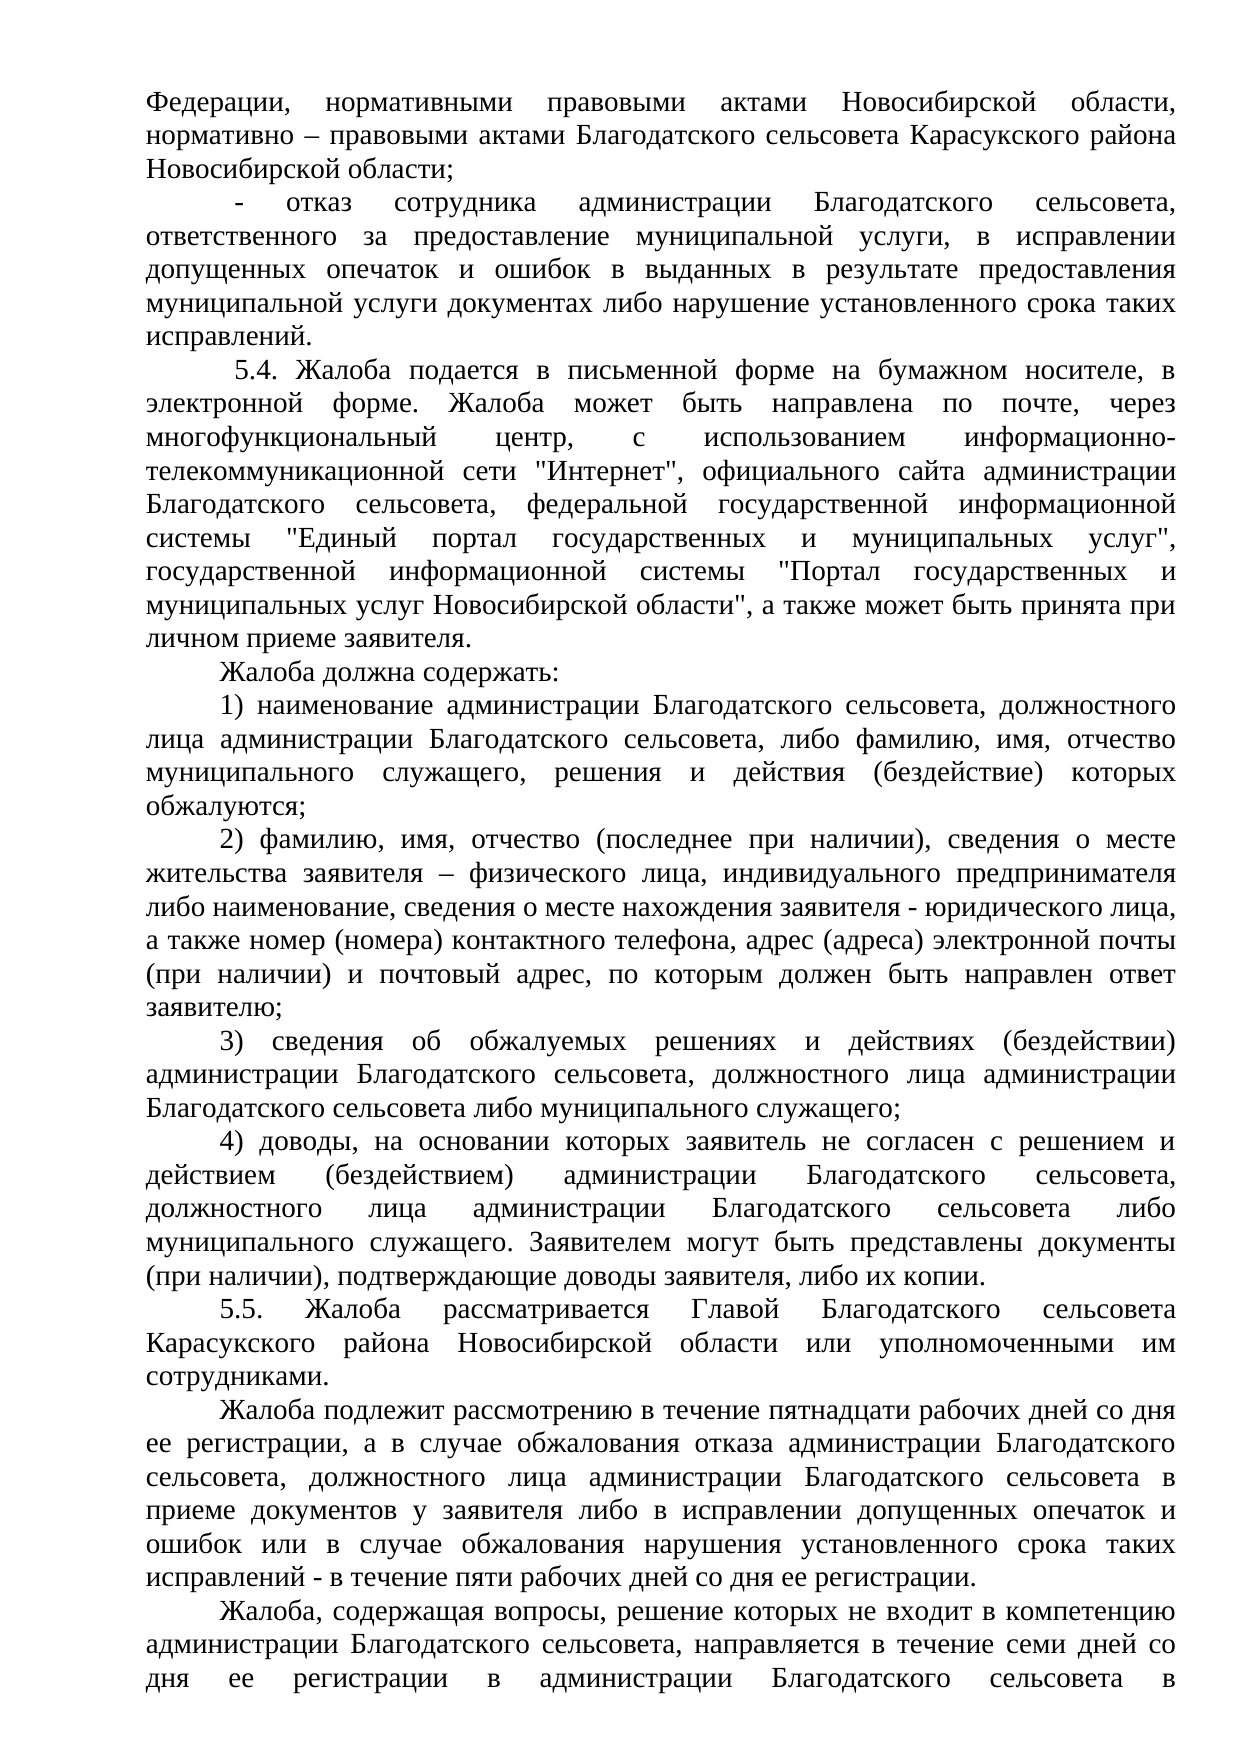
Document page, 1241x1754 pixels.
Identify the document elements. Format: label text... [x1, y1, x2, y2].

text 4) доводы, на основании которых заявитель не согласен с решением и действием (бездействием) администрации Благодатского сельсовета, должностного лица администрации Благодатского сельсовета либо муниципального служащего. Заявителем могут быть представлены документы (при наличии), подтверждающие доводы заявителя, либо их копии. [146, 1123, 1177, 1291]
text 3) сведения об обжалуемых решениях и действиях (бездействии) администрации Благодатского сельсовета, должностного лица администрации Благодатского сельсовета либо муниципального служащего; [146, 1023, 1177, 1123]
text 5.4. Жалоба подается в письменной форме на бумажном носителе, в электронной форме. Жалоба может быть направлена по почте, через многофункциональный центр, с использованием информационно-телекоммуникационной сети "Интернет", официального сайта администрации Благодатского сельсовета, федеральной государственной информационной системы "Единый портал государственных и муниципальных услуг", государственной информационной системы "Портал государственных и муниципальных услуг Новосибирской области", а также может быть принята при личном приеме заявителя. [146, 352, 1177, 654]
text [146, 1593, 1177, 1694]
text - отказ сотрудника администрации Благодатского сельсовета, ответственного за предоставление муниципальной услуги, в исправлении допущенных опечаток и ошибок в выданных в результате предоставления муниципальной услуги документах либо нарушение установленного срока таких исправлений. [146, 184, 1177, 352]
text Жалоба подлежит рассмотрению в течение пятнадцати рабочих дней со дня ее регистрации, а в случае обжалования отказа администрации Благодатского сельсовета, должностного лица администрации Благодатского сельсовета в приеме документов у заявителя либо в исправлении допущенных опечаток и ошибок или в случае обжалования нарушения установленного срока таких исправлений - в течение пяти рабочих дней со дня ее регистрации. [146, 1392, 1177, 1593]
text Жалоба должна содержать: [219, 654, 1177, 687]
text 5.5. Жалоба рассматривается Главой Благодатского сельсовета Карасукского района Новосибирской области или уполномоченными им сотрудниками. [146, 1291, 1177, 1392]
text 1) наименование администрации Благодатского сельсовета, должностного лица администрации Благодатского сельсовета, либо фамилию, имя, отчество муниципального служащего, решения и действия (бездействие) которых обжалуются; [146, 687, 1177, 822]
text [146, 84, 1177, 184]
text 2) фамилию, имя, отчество (последнее при наличии), сведения о месте жительства заявителя – физического лица, индивидуального предпринимателя либо наименование, сведения о месте нахождения заявителя - юридического лица, а также номер (номера) контактного телефона, адрес (адреса) электронной почты (при наличии) и почтовый адрес, по которым должен быть направлен ответ заявителю; [146, 822, 1177, 1023]
